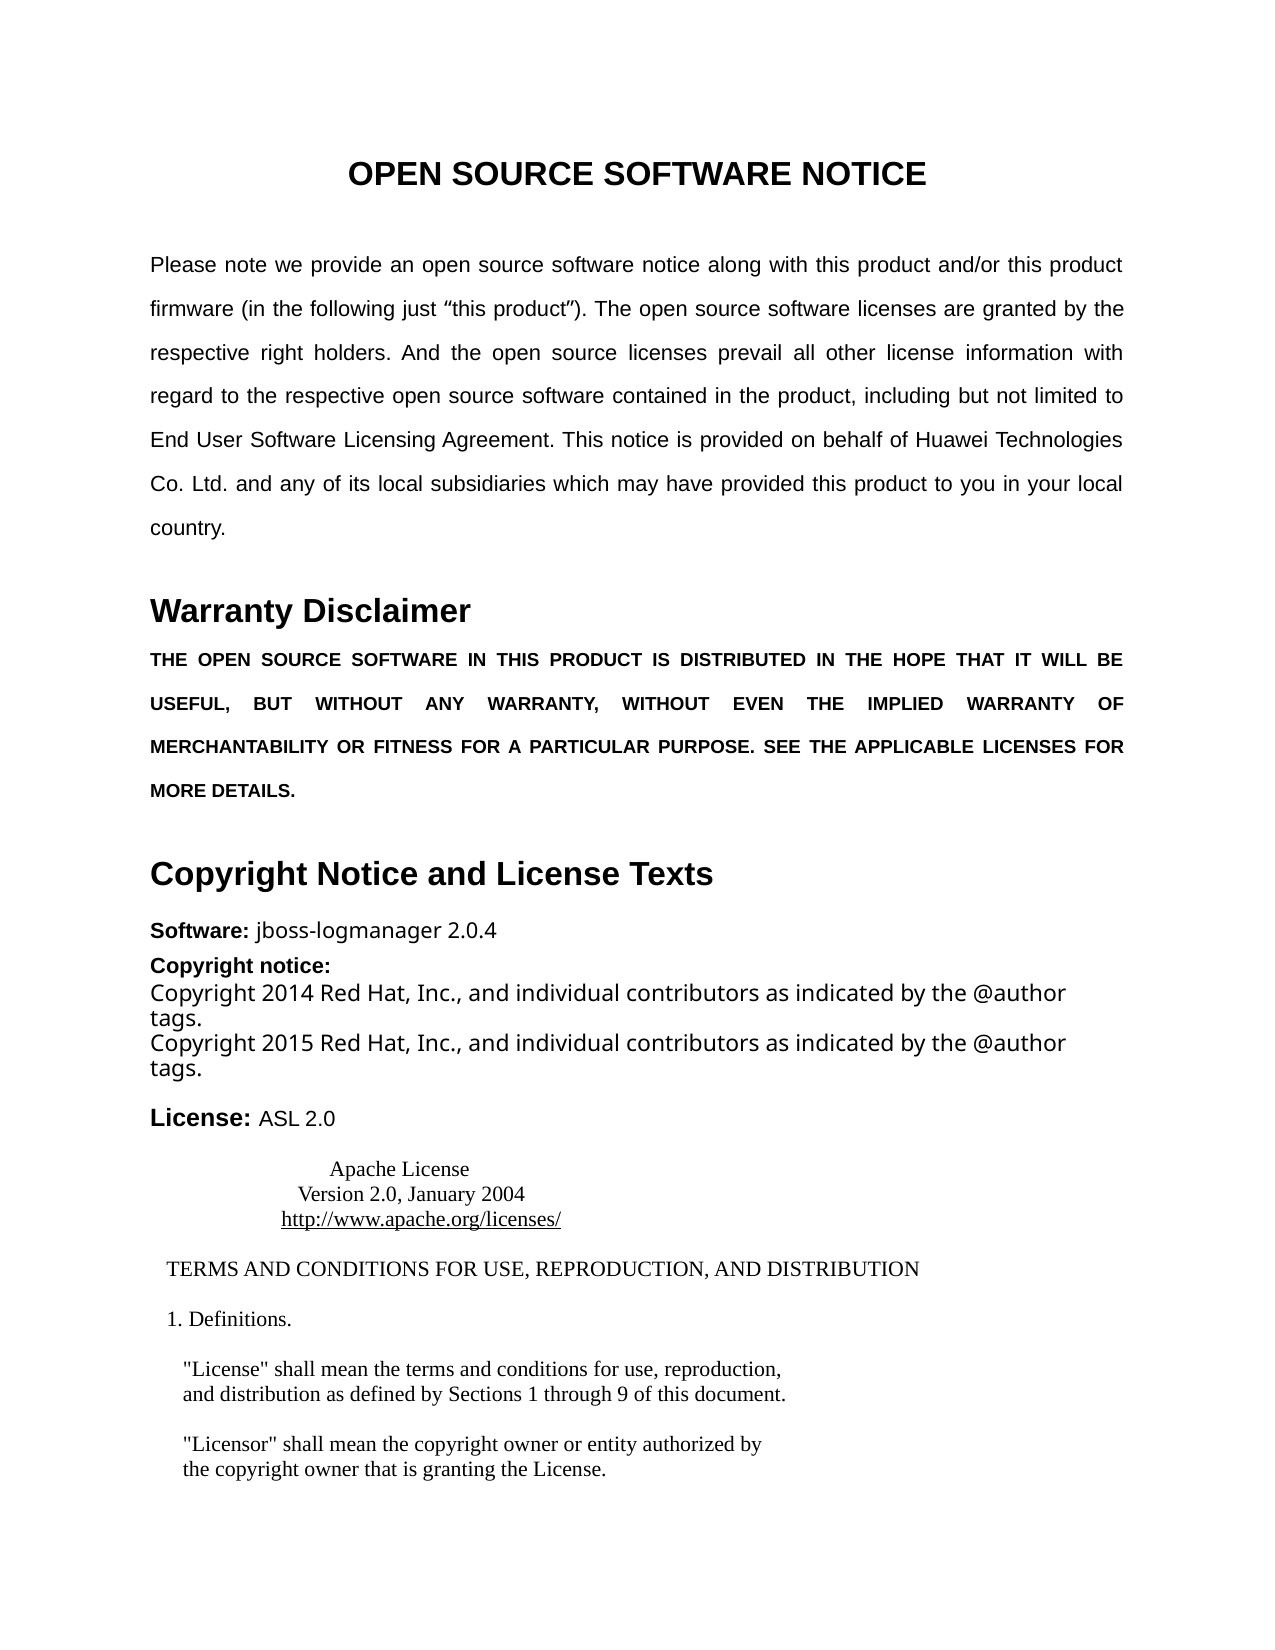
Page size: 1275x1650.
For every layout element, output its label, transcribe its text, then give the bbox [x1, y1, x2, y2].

text License: ASL 2.0 [150, 1106, 1125, 1131]
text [150, 1131, 1125, 1481]
text Please note we provide an open source software notice along with this product and/or this product firmware (in the following just “this product”). The open source software licenses are granted by the respective right holders. And the open source licenses prevail all other license information with regard to the respective open source software contained in the product, including but not limited to End User Software Licensing Agreement. This notice is provided on behalf of Huawei Technologies Co. Ltd. and any of its local subsidiaries which may have provided this product to you in your local country. [150, 237, 1125, 544]
text The open source software in this product is distributed in the hope that it will be useful, but WITHOUT ANY WARRANTY, without even the implied warranty of MERCHANTABILITY or FITNESS FOR A PARTICULAR PURPOSE. See the applicable licenses for more details. [150, 631, 1125, 806]
text OPEN SOURCE SOFTWARE NOTICE [150, 150, 1125, 194]
text Copyright 2014 Red Hat, Inc., and individual contributors as indicated by the @author tags. Copyright 2015 Red Hat, Inc., and individual contributors as indicated by the @author tags. [150, 981, 1125, 1106]
text Copyright notice: [150, 944, 1125, 981]
text Copyright Notice and License Texts [150, 850, 1125, 894]
text Warranty Disclaimer [150, 587, 1125, 631]
text Software: jboss-logmanager 2.0.4 [150, 919, 1125, 944]
